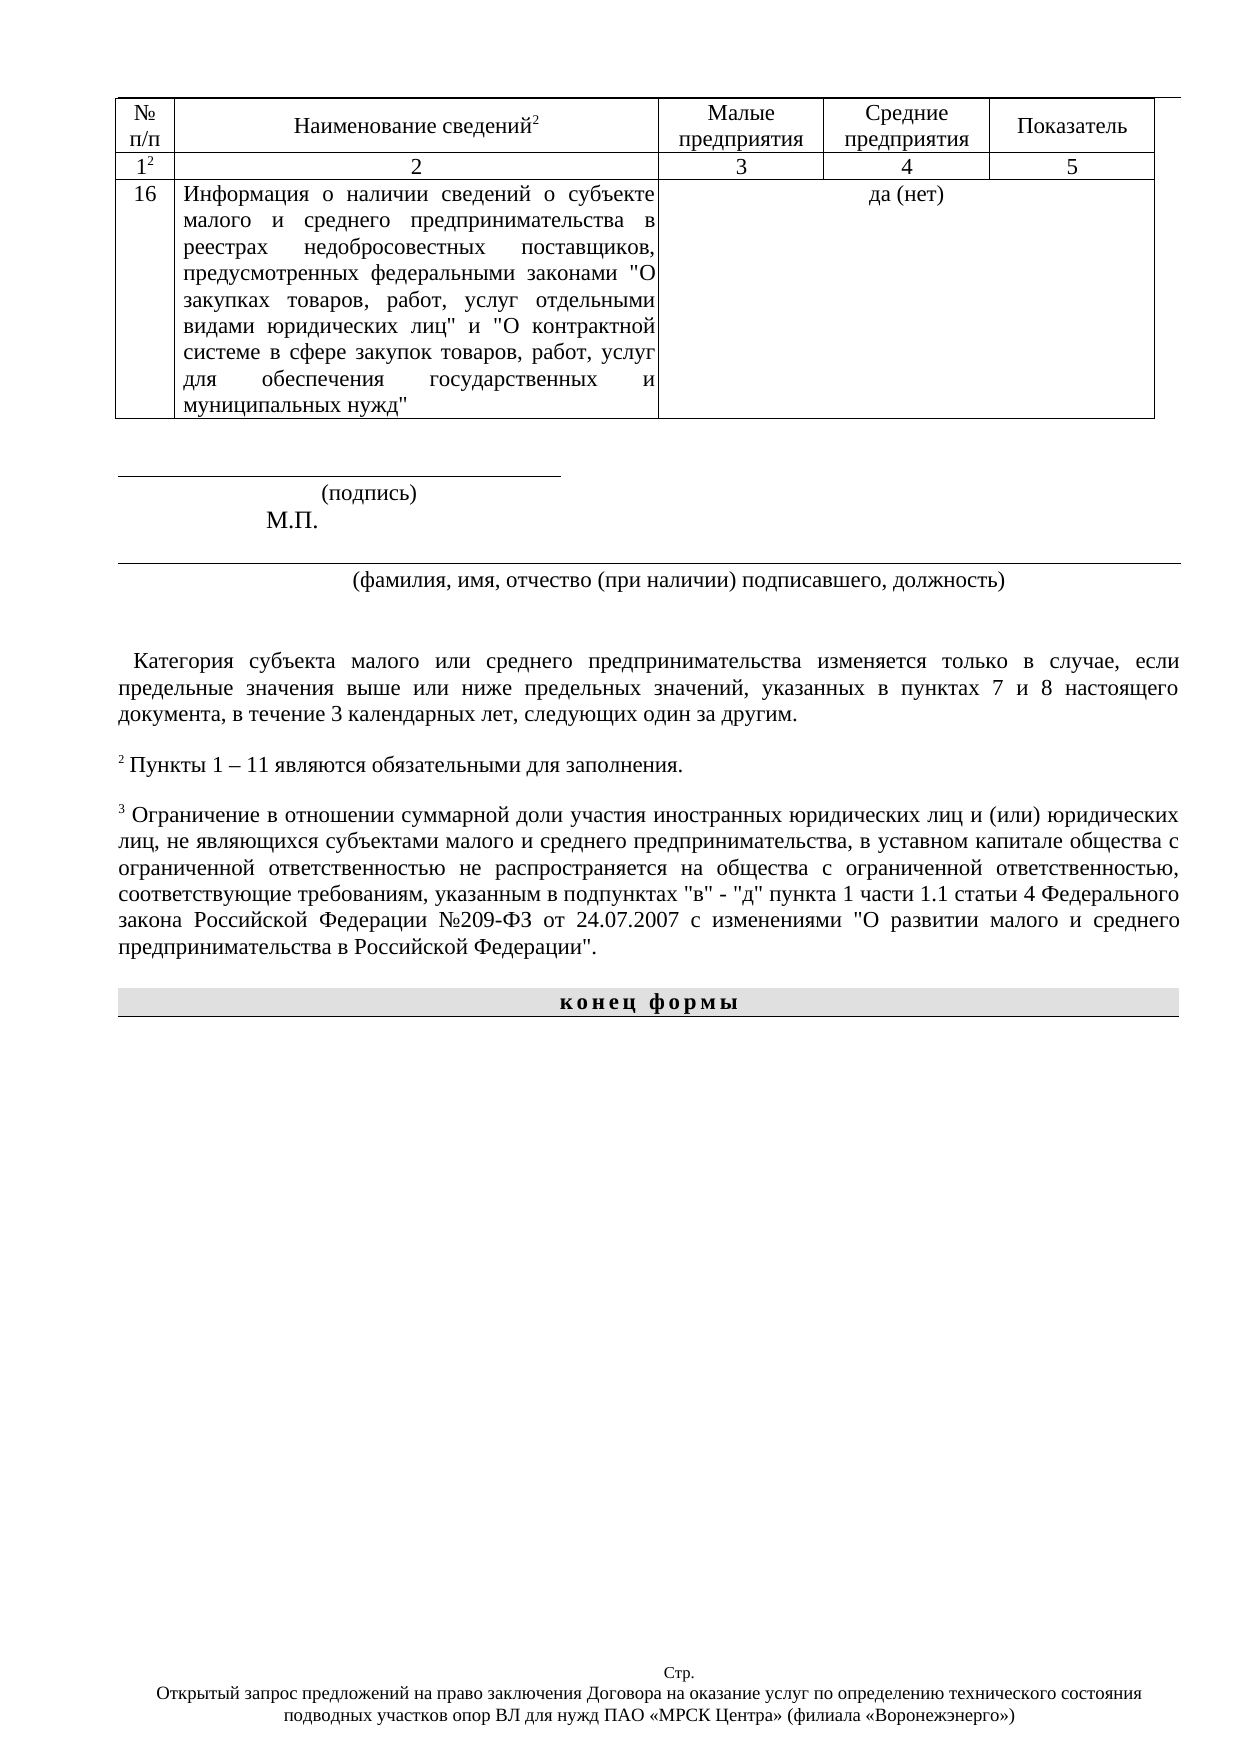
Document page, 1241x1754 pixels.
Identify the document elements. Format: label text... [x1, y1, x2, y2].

text 2 Пункты 1 – 11 являются обязательными для заполнения. [118, 751, 1181, 777]
table_header Малые предприятия [659, 99, 823, 152]
text М.П. [207, 505, 1181, 534]
table_cell 2 [175, 153, 658, 179]
text (подпись) [118, 477, 561, 505]
table_header Показатель [990, 99, 1154, 152]
table_cell 5 [990, 153, 1154, 179]
table_header № п/п [116, 99, 174, 152]
table_cell 3 [659, 153, 823, 179]
text Категория субъекта малого или среднего предпринимательства изменяется только в случае, если предельные значения выше или ниже предельных значений, указанных в пунктах 7 и 8 настоящего документа, в течение 3 календарных лет, следующих один за другим. [118, 647, 1181, 727]
table_cell 4 [824, 153, 989, 179]
table_header Средние предприятия [824, 99, 989, 152]
table_cell Информация о наличии сведений о субъекте малого и среднего предпринимательства в реестрах недобросовестных поставщиков, предусмотренных федеральными законами "О закупках товаров, работ, услуг отдельными видами юридических лиц" и "О контрактной системе в сфере закупок товаров, работ, услуг для обеспечения государственных и муниципальных нужд" [175, 180, 658, 417]
table_cell 12 [116, 153, 174, 179]
text 3 Ограничение в отношении суммарной доли участия иностранных юридических лиц и (или) юридических лиц, не являющихся субъектами малого и среднего предпринимательства, в уставном капитале общества с ограниченной ответственностью не распространяется на общества с ограниченной ответственностью, соответствующие требованиям, указанным в подпунктах "в" - "д" пункта 1 части 1.1 статьи 4 Федерального закона Российской Федерации №209-ФЗ от 24.07.2007 с изменениями "О развитии малого и среднего предпринимательства в Российской Федерации". [118, 801, 1181, 959]
table_header Наименование сведений2 [175, 99, 658, 152]
text конец формы [118, 988, 1179, 1016]
table_cell 16 [116, 180, 174, 417]
table_cell да (нет) [659, 180, 1154, 417]
text (фамилия, имя, отчество (при наличии) подписавшего, должность) [118, 564, 1181, 592]
